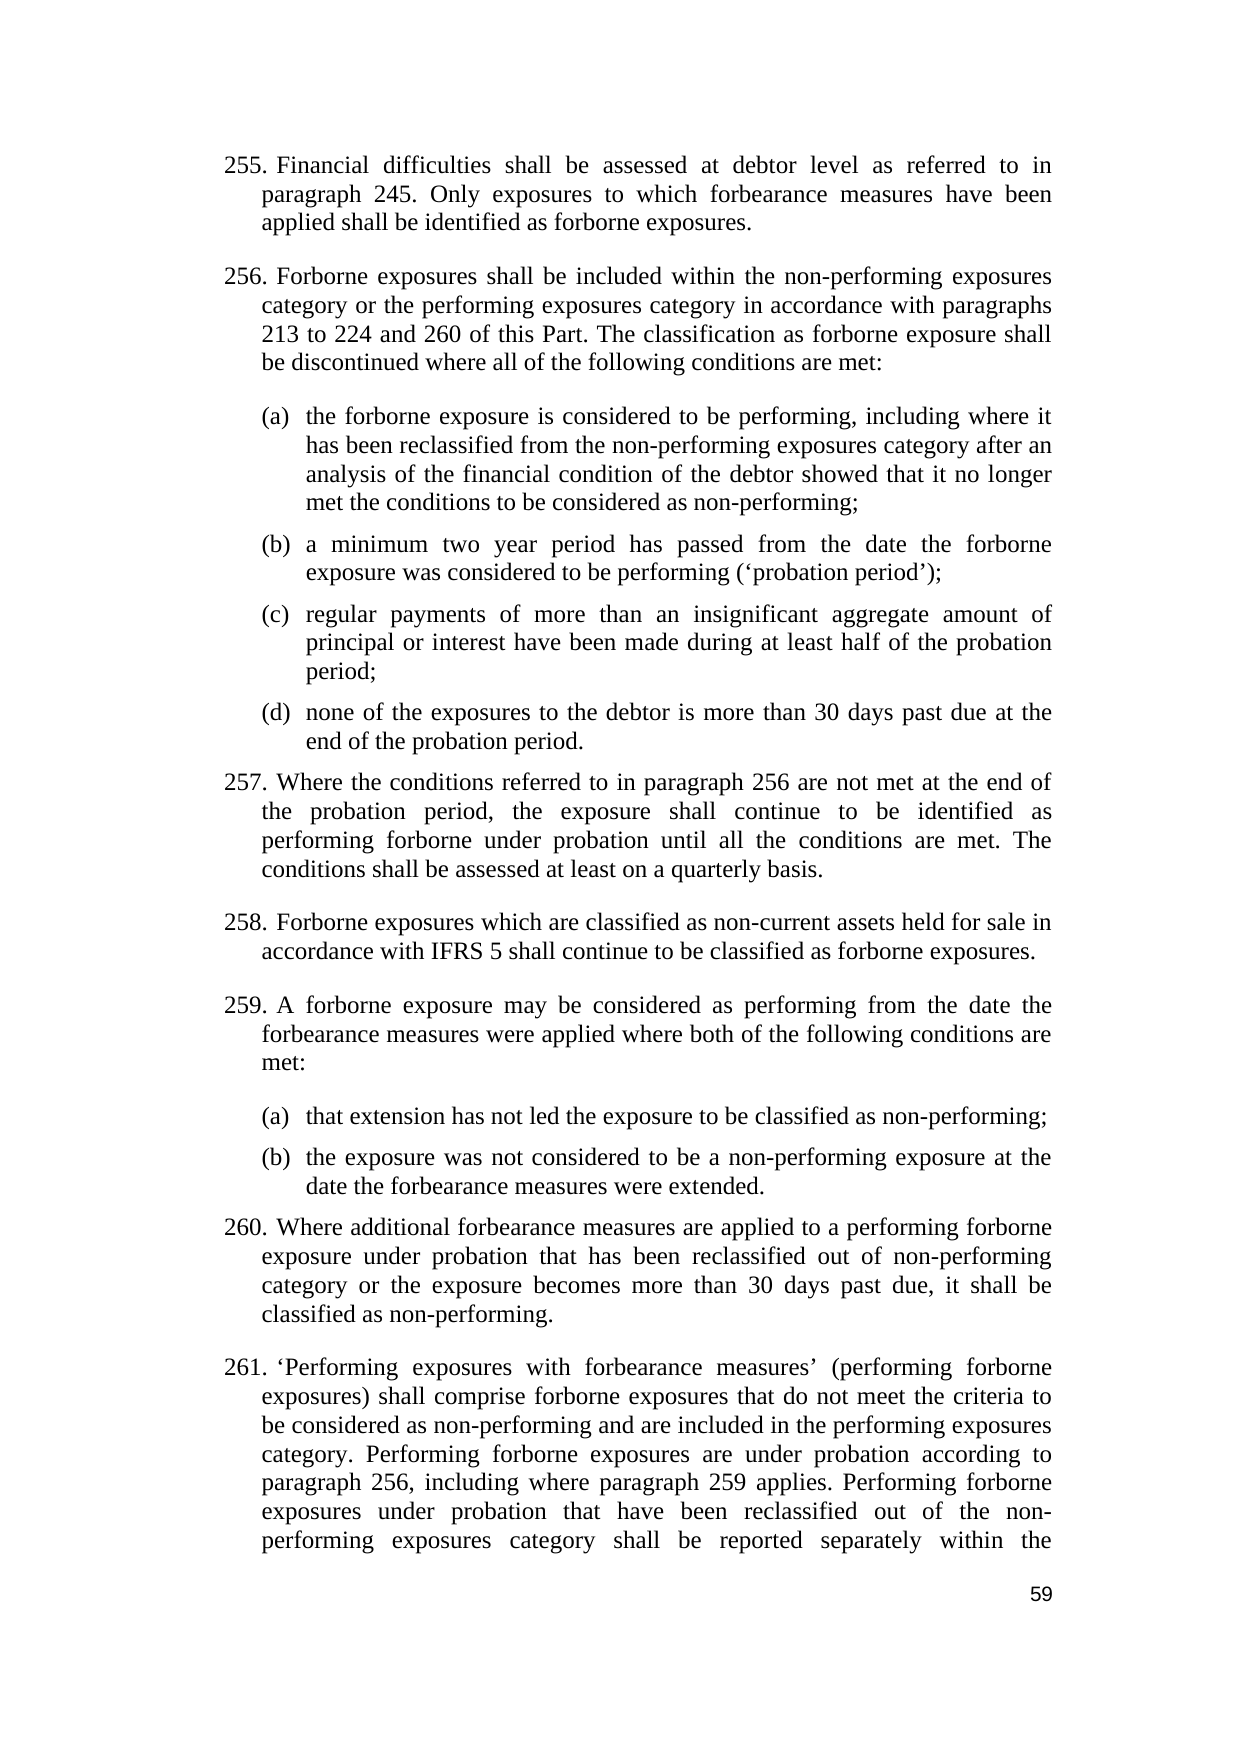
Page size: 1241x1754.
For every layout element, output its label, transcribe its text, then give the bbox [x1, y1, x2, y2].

text Financial difficulties shall be assessed at debtor level as referred to in paragraph 245. Only exposures to which forbearance measures have been applied shall be identified as forborne exposures. [224, 150, 1053, 236]
list the forborne exposure is considered to be performing, including where it has been reclassified from the non-performing exposures category after an analysis of the financial condition of the debtor showed that it no longer met the conditions to be considered as non-performing; [261, 401, 1053, 516]
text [224, 1352, 1053, 1554]
list none of the exposures to the debtor is more than 30 days past due at the end of the probation period. [261, 697, 1053, 755]
list regular payments of more than an insignificant aggregate amount of principal or interest have been made during at least half of the probation period; [261, 599, 1053, 685]
list the exposure was not considered to be a non-performing exposure at the date the forbearance measures were extended. [261, 1142, 1053, 1200]
text Forborne exposures shall be included within the non-performing exposures category or the performing exposures category in accordance with paragraphs 213 to 224 and 260 of this Part. The classification as forborne exposure shall be discontinued where all of the following conditions are met: [224, 261, 1053, 376]
list a minimum two year period has passed from the date the forborne exposure was considered to be performing (‘probation period’); [261, 529, 1053, 586]
list that extension has not led the exposure to be classified as non-performing; [261, 1101, 1053, 1130]
text Where the conditions referred to in paragraph 256 are not met at the end of the probation period, the exposure shall continue to be identified as performing forborne under probation until all the conditions are met. The conditions shall be assessed at least on a quarterly basis. [224, 767, 1053, 882]
text Forborne exposures which are classified as non-current assets held for sale in accordance with IFRS 5 shall continue to be classified as forborne exposures. [224, 907, 1053, 965]
text A forborne exposure may be considered as performing from the date the forbearance measures were applied where both of the following conditions are met: [224, 990, 1053, 1076]
text Where additional forbearance measures are applied to a performing forborne exposure under probation that has been reclassified out of non-performing category or the exposure becomes more than 30 days past due, it shall be classified as non-performing. [224, 1212, 1053, 1327]
